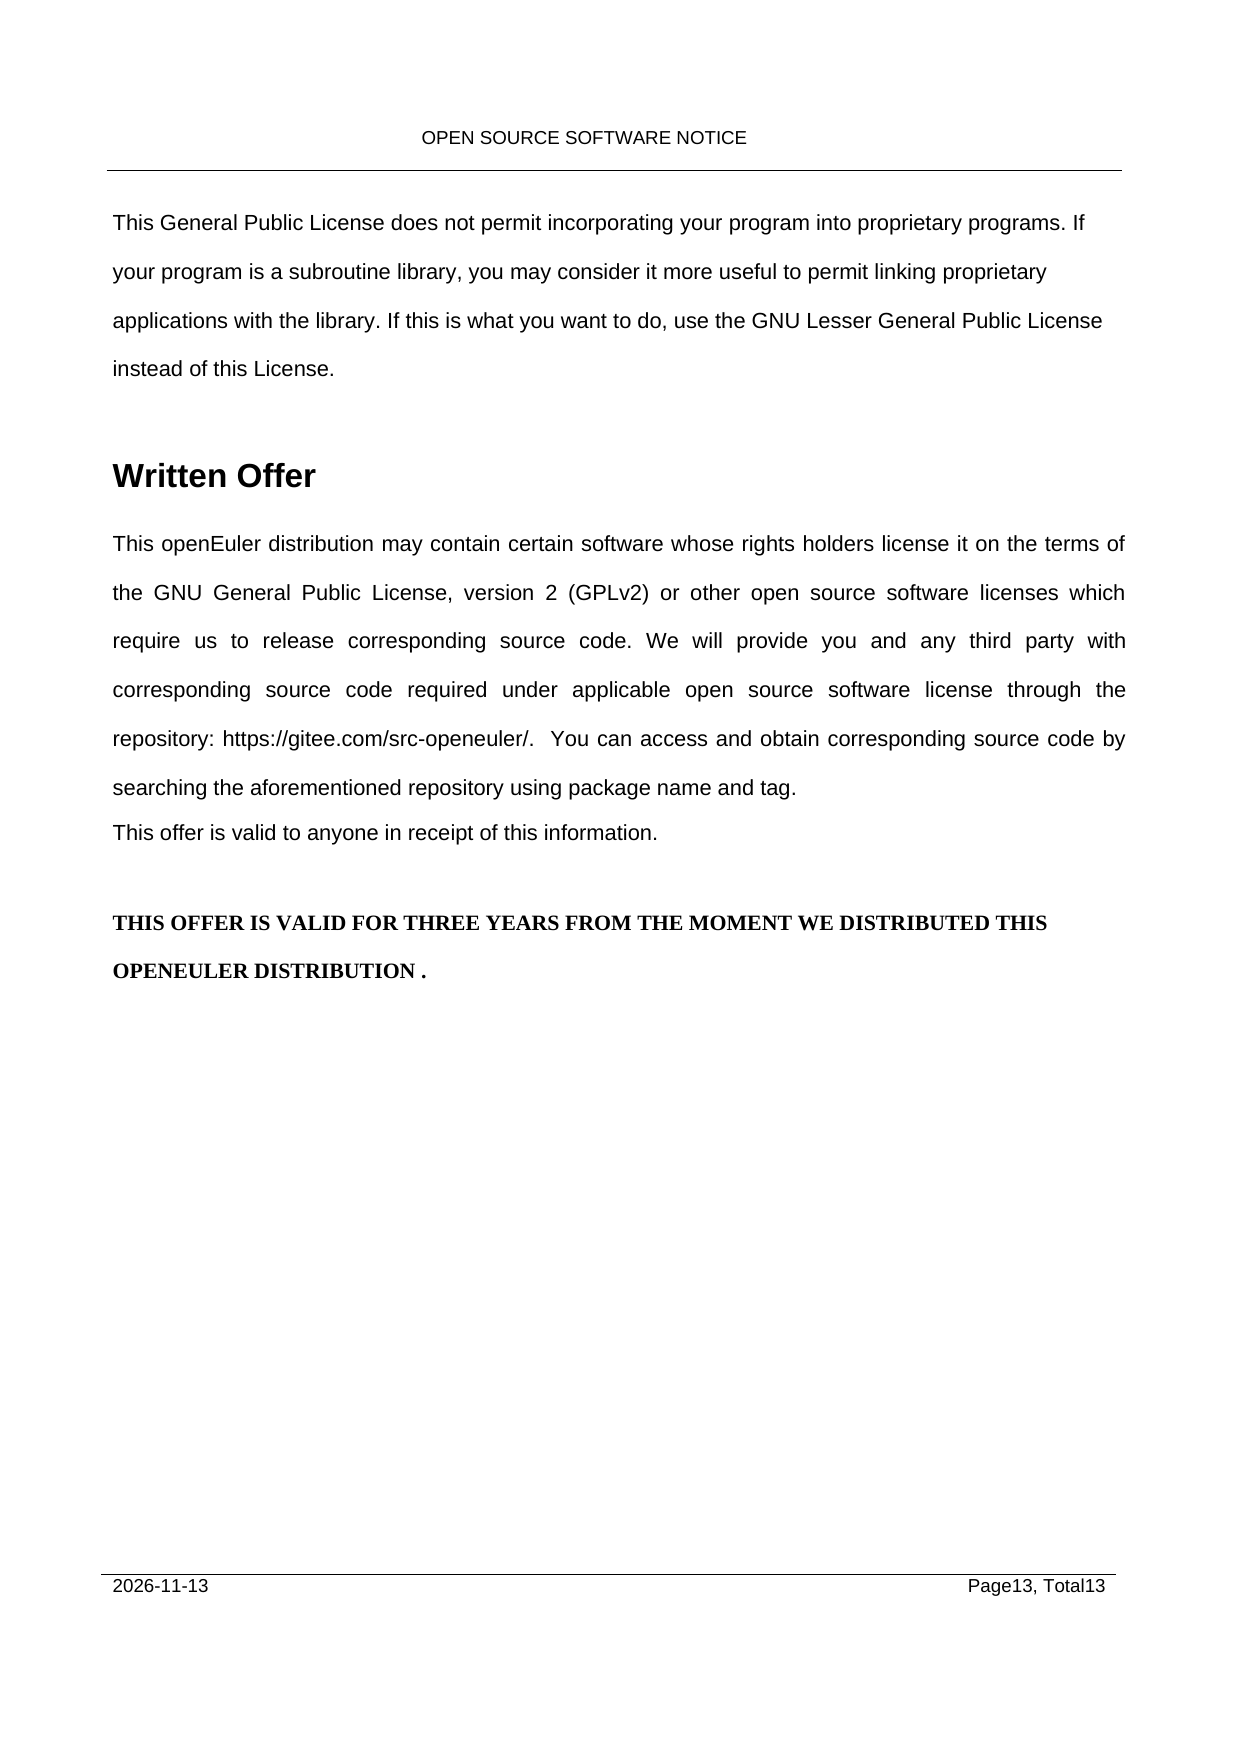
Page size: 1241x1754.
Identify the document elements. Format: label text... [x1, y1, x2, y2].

text Written Offer [112, 443, 1128, 508]
text This openEuler distribution may contain certain software whose rights holders license it on the terms of the GNU General Public License, version 2 (GPLv2) or other open source software licenses which require us to release corresponding source code. We will provide you and any third party with corresponding source code required under applicable open source software license through the repository: https://gitee.com/src-openeuler/. You can access and obtain corresponding source code by searching the aforementioned repository using package name and tag. [112, 527, 1128, 803]
text This General Public License does not permit incorporating your program into proprietary programs. If your program is a subroutine library, you may consider it more useful to permit linking proprietary applications with the library. If this is what you want to do, use the GNU Lesser General Public License instead of this License. [112, 206, 1128, 385]
text THIS OFFER IS VALID FOR THREE YEARS FROM THE MOMENT WE DISTRIBUTED THIS OPENEULER DISTRIBUTION . [112, 906, 1128, 987]
text This offer is valid to anyone in receipt of this information. [112, 816, 1128, 848]
